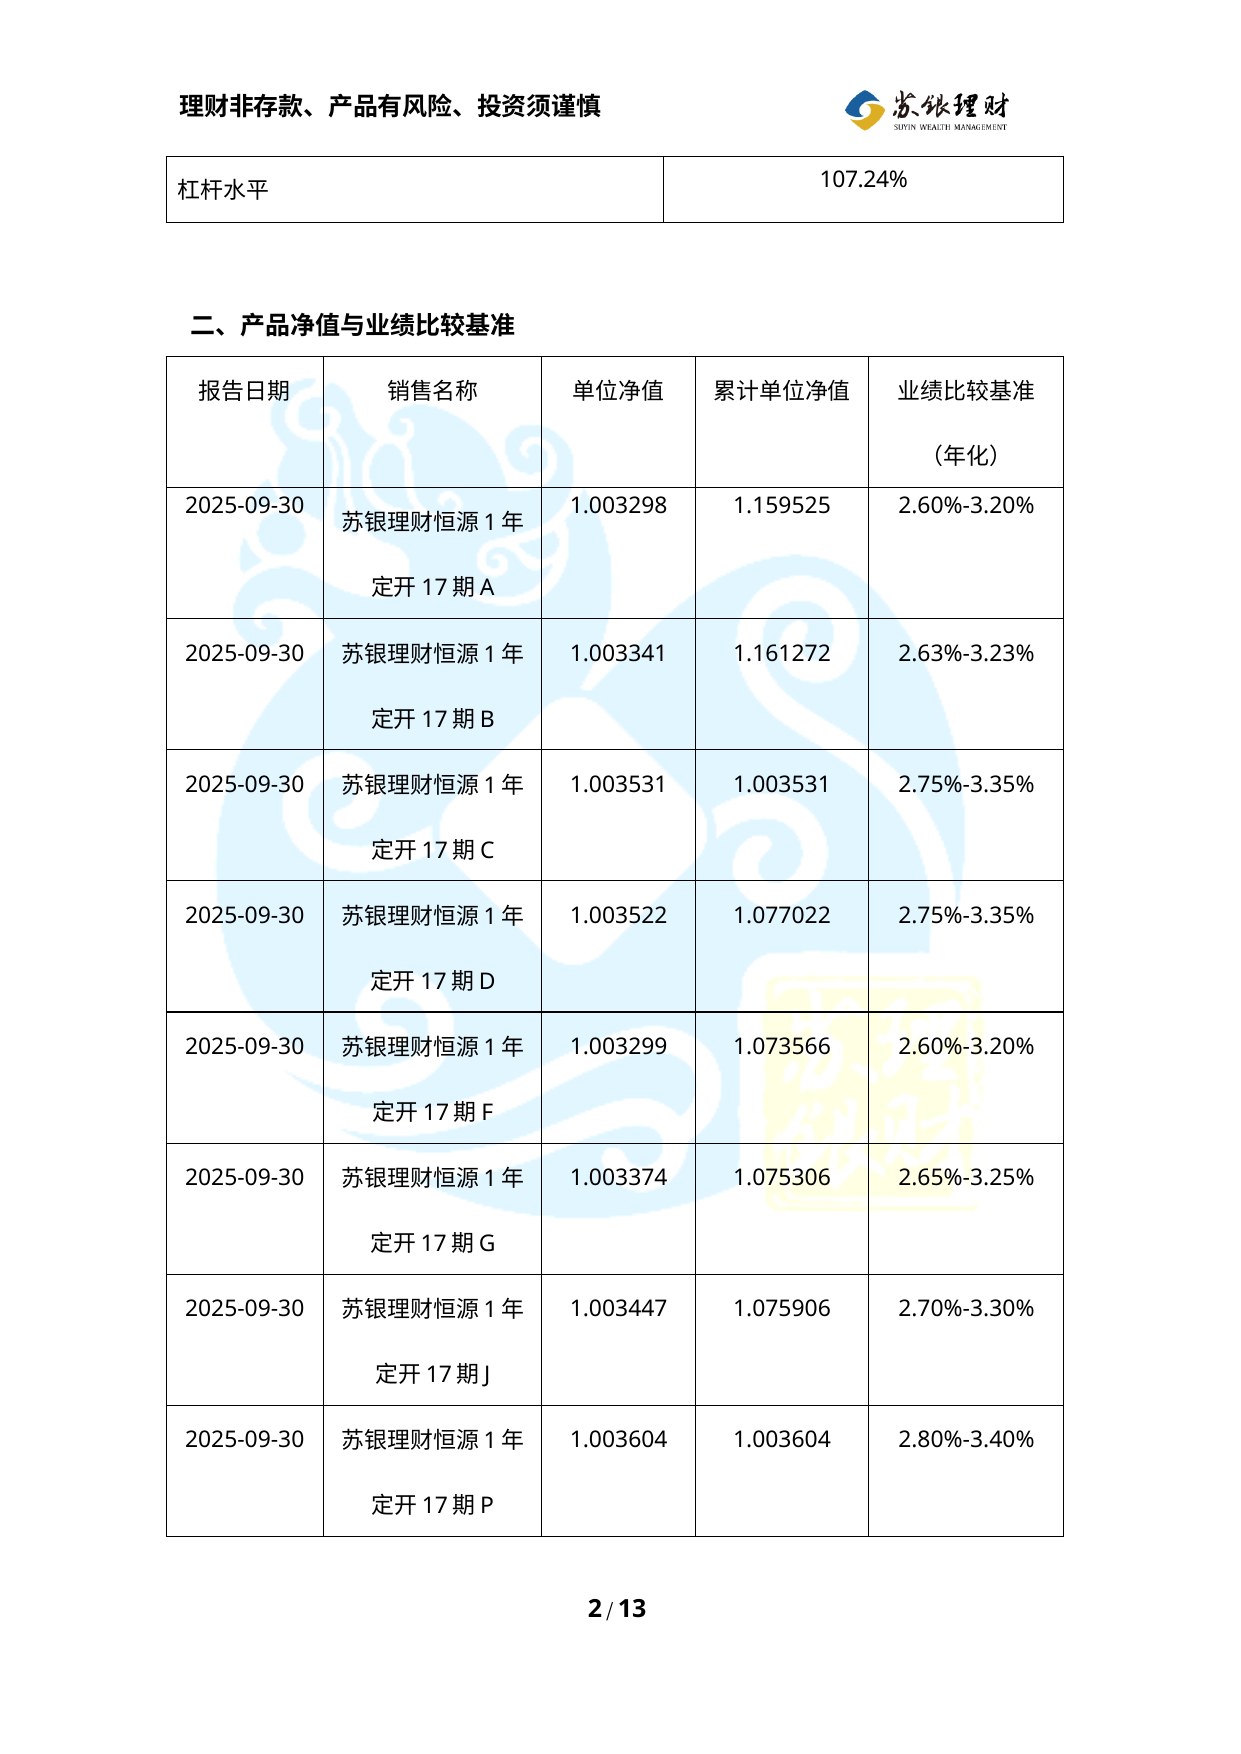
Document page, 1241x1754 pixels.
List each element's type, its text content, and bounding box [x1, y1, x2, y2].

table_cell 1.077022 [696, 881, 868, 1011]
table_cell 苏银理财恒源1年定开17期J [324, 1275, 541, 1404]
table_header 累计单位净值 [696, 357, 868, 487]
table_header 单位净值 [542, 357, 695, 487]
table_cell 苏银理财恒源1年定开17期C [324, 750, 541, 880]
table_cell 1.003299 [542, 1013, 695, 1142]
table_cell 1.073566 [696, 1013, 868, 1142]
table_cell 1.075906 [696, 1275, 868, 1404]
table_cell 1.003374 [542, 1144, 695, 1273]
table_cell 杠杆水平 [167, 157, 663, 222]
table_cell 2.70%-3.30% [869, 1275, 1063, 1404]
table_cell 2025-09-30 [167, 619, 323, 749]
table_cell 1.161272 [696, 619, 868, 749]
table_cell 1.003531 [542, 750, 695, 880]
table_cell 苏银理财恒源1年定开17期G [324, 1144, 541, 1273]
table_header 销售名称 [324, 357, 541, 487]
table_cell 1.003447 [542, 1275, 695, 1404]
table_cell 1.003522 [542, 881, 695, 1011]
table_cell 苏银理财恒源1年定开17期D [324, 881, 541, 1011]
table_cell 2.75%-3.35% [869, 881, 1063, 1011]
table_cell 2.63%-3.23% [869, 619, 1063, 749]
table_cell 1.075306 [696, 1144, 868, 1273]
table_header 报告日期 [167, 357, 323, 487]
table_cell 2025-09-30 [167, 1144, 323, 1273]
subtitle 二、产品净值与业绩比较基准 [190, 291, 1053, 356]
table_cell 苏银理财恒源1年定开17期P [324, 1406, 541, 1536]
table_cell 1.003298 [542, 488, 695, 618]
table_cell 2025-09-30 [167, 750, 323, 880]
table_cell 2.60%-3.20% [869, 488, 1063, 618]
table_cell 2025-09-30 [167, 1406, 323, 1536]
table_cell 1.003341 [542, 619, 695, 749]
table_cell 2.65%-3.25% [869, 1144, 1063, 1273]
picture [820, 72, 1039, 143]
table_cell 1.159525 [696, 488, 868, 618]
table_cell 1.003604 [542, 1406, 695, 1536]
table_cell 2.75%-3.35% [869, 750, 1063, 880]
table_cell 2025-09-30 [167, 1275, 323, 1404]
table_cell 苏银理财恒源1年定开17期F [324, 1013, 541, 1142]
table_cell 2.80%-3.40% [869, 1406, 1063, 1536]
table_cell 苏银理财恒源1年定开17期A [324, 488, 541, 618]
table_cell 1.003531 [696, 750, 868, 880]
table_cell 107.24% [664, 157, 1063, 222]
table_cell 2.60%-3.20% [869, 1013, 1063, 1142]
table_cell 2025-09-30 [167, 488, 323, 618]
table_cell 1.003604 [696, 1406, 868, 1536]
table_cell 苏银理财恒源1年定开17期B [324, 619, 541, 749]
table_cell 2025-09-30 [167, 881, 323, 1011]
table_header 业绩比较基准（年化） [869, 357, 1063, 487]
table_cell 2025-09-30 [167, 1013, 323, 1142]
